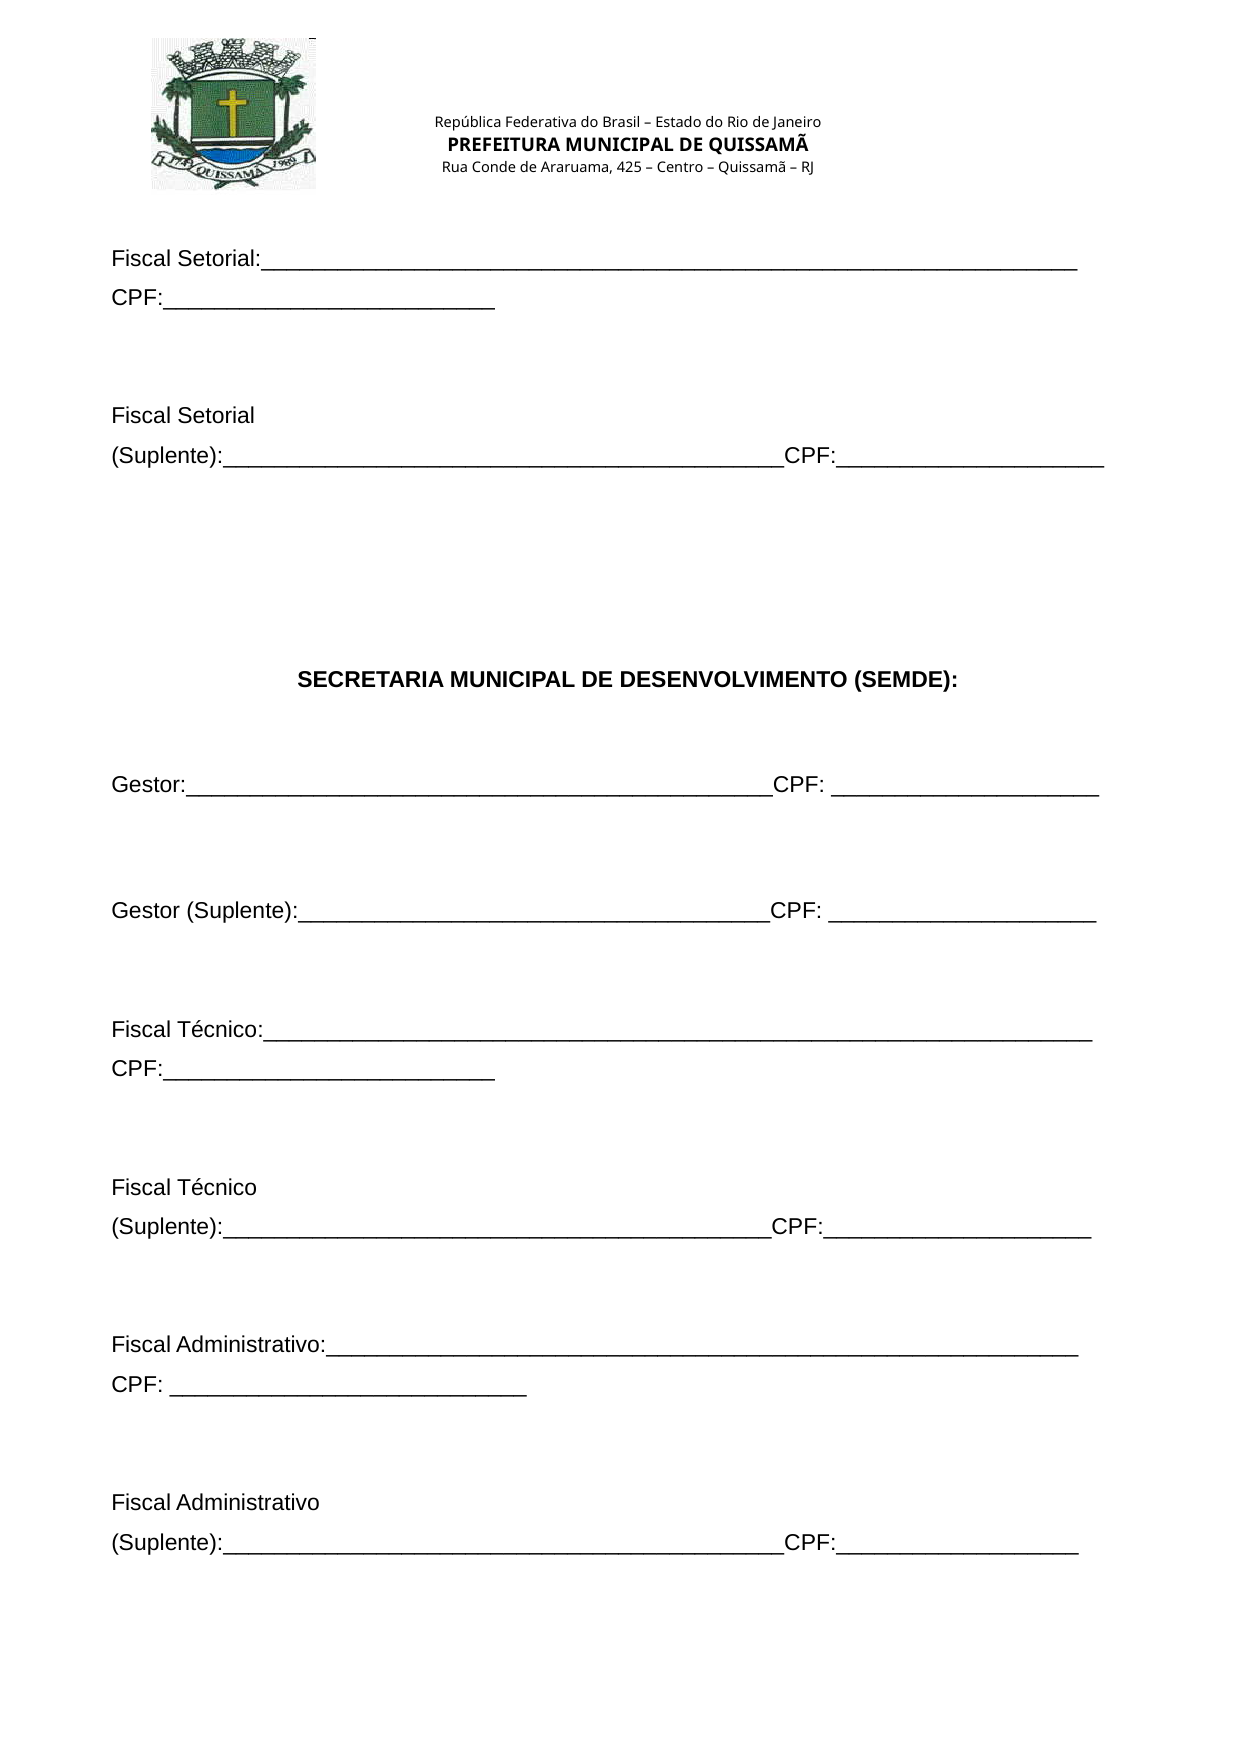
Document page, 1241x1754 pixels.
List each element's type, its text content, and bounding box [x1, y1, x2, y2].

text Fiscal Administrativo:___________________________________________________________ [111, 1331, 1145, 1358]
text Gestor:______________________________________________CPF: _____________________ [111, 771, 1145, 798]
text CPF:__________________________ [111, 1055, 1145, 1081]
picture [151, 35, 316, 195]
text Fiscal Técnico:_________________________________________________________________ [111, 1016, 1145, 1042]
text Gestor (Suplente):_____________________________________CPF: _____________________ [111, 897, 1145, 923]
text Fiscal Setorial (Suplente):____________________________________________CPF:_____________________ [111, 402, 1145, 468]
text CPF: ____________________________ [111, 1371, 1145, 1397]
text SECRETARIA MUNICIPAL DE DESENVOLVIMENTO (SEMDE): [111, 666, 1145, 692]
text Fiscal Administrativo (Suplente):____________________________________________CPF:___________________ [111, 1489, 1145, 1555]
text Fiscal Técnico (Suplente):___________________________________________CPF:_____________________ [111, 1173, 1145, 1239]
text CPF:__________________________ [111, 284, 1145, 310]
text Fiscal Setorial:________________________________________________________________ [111, 244, 1145, 271]
